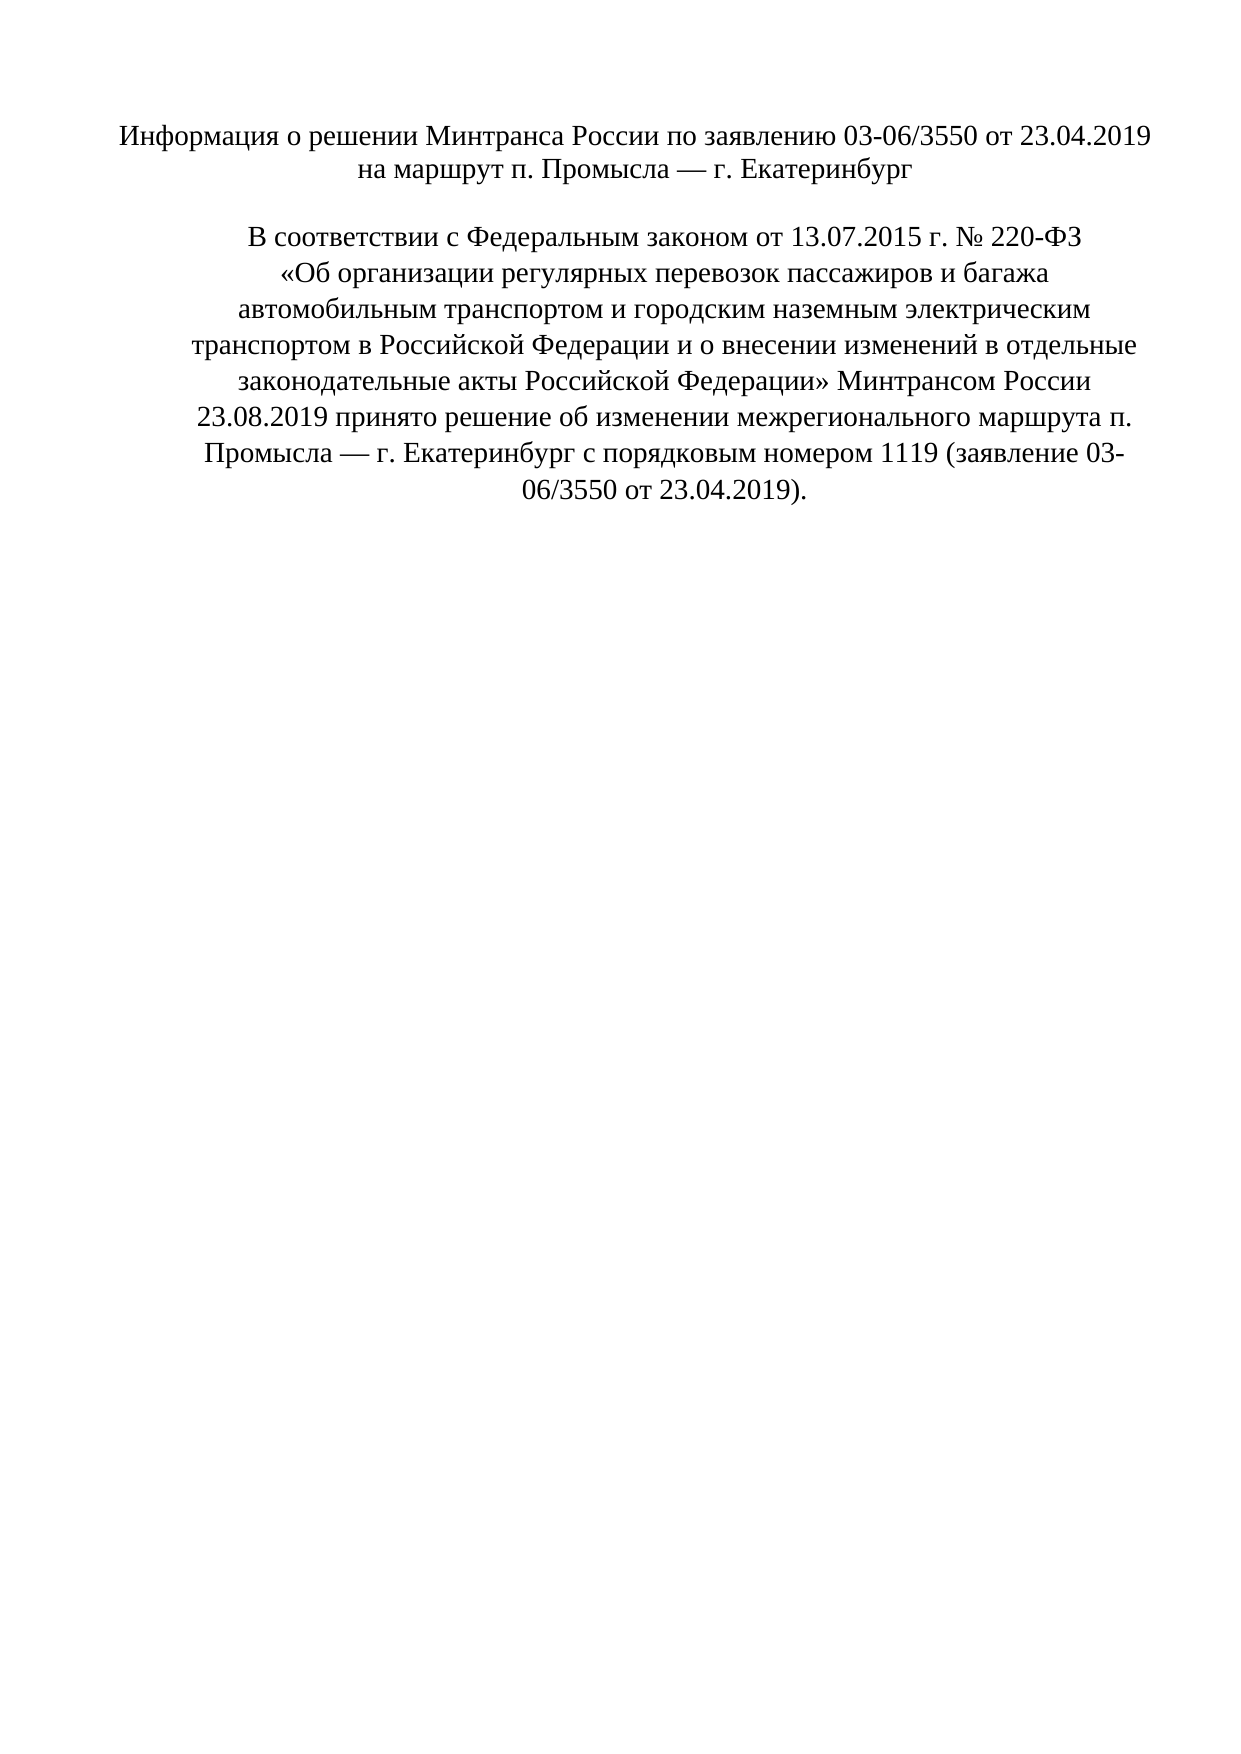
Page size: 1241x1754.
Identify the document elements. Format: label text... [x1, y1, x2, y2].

text В соответствии с Федеральным законом от 13.07.2015 г. № 220-ФЗ «Об организации регулярных перевозок пассажиров и багажа автомобильным транспортом и городским наземным электрическим транспортом в Российской Федерации и о внесении изменений в отдельные законодательные акты Российской Федерации» Минтрансом России 23.08.2019 принято решение об изменении межрегионального маршрута п. Промысла — г. Екатеринбург с порядковым номером 1119 (заявление 03-06/3550 от 23.04.2019). [177, 219, 1152, 505]
text Информация о решении Минтранса России по заявлению 03-06/3550 от 23.04.2019 на маршрут п. Промысла — г. Екатеринбург [118, 118, 1152, 185]
